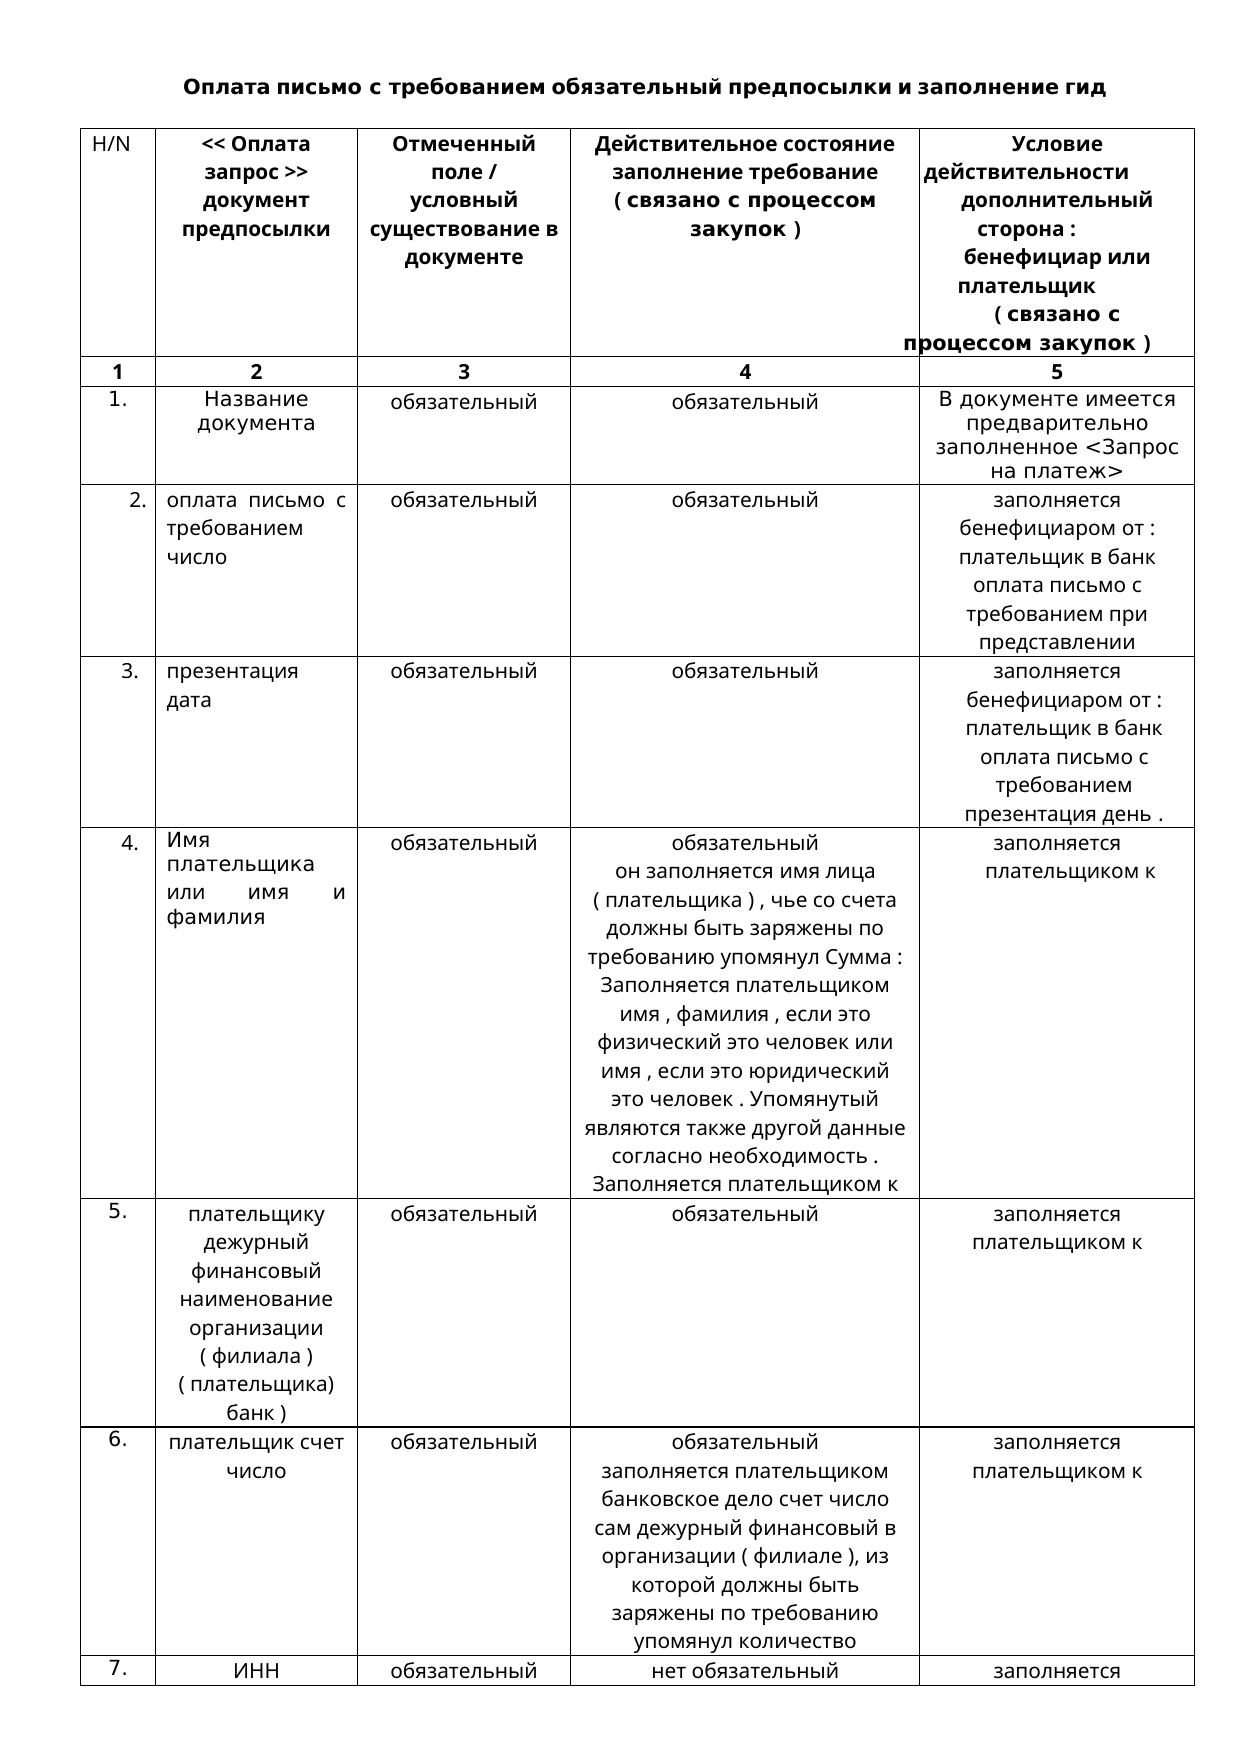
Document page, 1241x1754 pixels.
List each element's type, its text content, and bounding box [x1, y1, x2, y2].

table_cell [920, 1656, 1194, 1684]
table_cell 2 [156, 357, 357, 386]
table_cell 5. [81, 1199, 155, 1426]
table_header Действительное состояние заполнение требование ( связано с процессом закупок ) [571, 129, 919, 356]
table_cell 5 [920, 357, 1194, 386]
table_cell оплата письмо с требованием число [156, 485, 357, 656]
table_cell 6. [81, 1428, 155, 1655]
table_cell Название документа [156, 387, 357, 484]
table_header Условие действительности дополнительный сторона : бенефициар или плательщик ( связано с процессом закупок ) [920, 129, 1194, 356]
table_cell 7. [81, 1656, 155, 1684]
table_cell 1. [81, 387, 155, 484]
table_cell [81, 657, 155, 827]
table_cell 3 [358, 357, 570, 386]
table_cell обязательный заполняется плательщиком​ банковское дело счет число сам дежурный финансовый в организации ( филиале ), из которой должны быть заряжены по требованию упомянул количество [571, 1428, 919, 1655]
table_cell [81, 828, 155, 1198]
table_cell 4 [571, 357, 919, 386]
table_cell заполняется бенефициаром​ от : плательщик в банк оплата письмо с требованием при представлении [920, 485, 1194, 656]
table_cell ИНН плательщика [156, 1656, 357, 1684]
table_cell обязательный [571, 387, 919, 484]
table_cell презентация дата [156, 657, 357, 827]
table_header << Оплата запрос >> документ предпосылки [156, 129, 357, 356]
table_cell плательщику дежурный финансовый наименование организации ( филиала ) ( плательщика) банк ) [156, 1199, 357, 1426]
table_cell обязательный [358, 1199, 570, 1426]
table_cell обязательный [358, 657, 570, 827]
table_cell обязательный [571, 1199, 919, 1426]
table_cell [81, 485, 155, 656]
table_cell Имя плательщика или имя и фамилия [156, 828, 357, 1198]
table_cell обязательный он заполняется​ имя лица ( плательщика ) , чье со счета должны быть заряжены по требованию упомянул Сумма : Заполняется плательщиком​ имя , фамилия , если это физический это человек или имя , если это юридический это человек . Упомянутый являются также другой данные согласно​ необходимость . Заполняется плательщиком​ к [571, 828, 919, 1198]
table_header Отмеченный поле / условный существование в документе [358, 129, 570, 356]
table_cell заполняется плательщиком​ к [920, 828, 1194, 1198]
table_cell обязательный [358, 387, 570, 484]
table_cell плательщик счет число [156, 1428, 357, 1655]
table_cell обязательный [571, 657, 919, 827]
table_cell обязательный [358, 828, 570, 1198]
text Оплата письмо с требованием обязательный предпосылки и заполнение гид [118, 75, 1171, 99]
table_cell обязательный [358, 1428, 570, 1655]
table_cell 1 [81, 357, 155, 386]
table_header H/N [81, 129, 155, 356]
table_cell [920, 1428, 1194, 1655]
table_cell заполняется бенефициаром​ от : плательщик в банк оплата письмо с требованием презентация день . [920, 657, 1194, 827]
table_cell обязательный [358, 485, 570, 656]
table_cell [571, 1656, 919, 1684]
table_cell обязательный [358, 1656, 570, 1684]
table_cell В документе имеется предварительно заполненное <Запрос на платеж> [920, 387, 1194, 484]
table_cell обязательный [571, 485, 919, 656]
table_cell заполняется плательщиком​ к [920, 1199, 1194, 1426]
